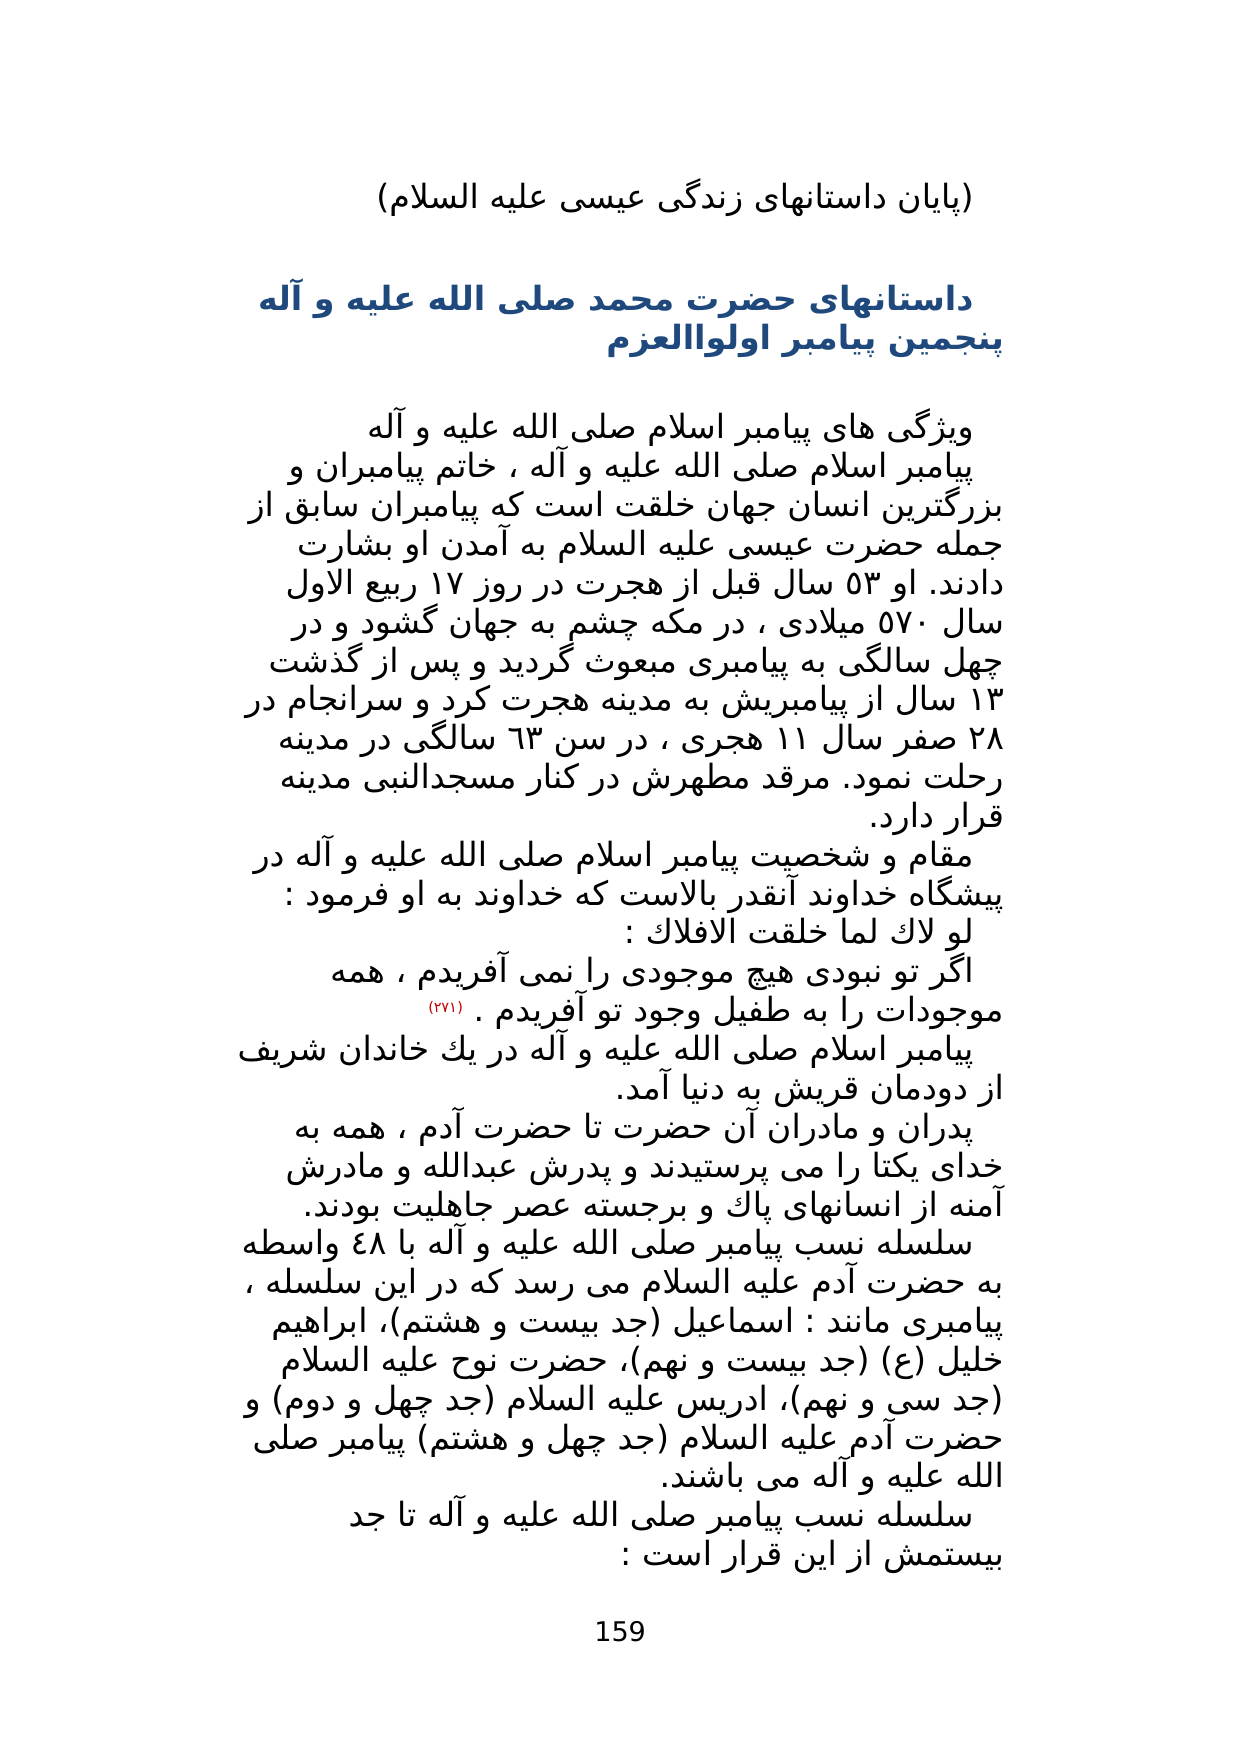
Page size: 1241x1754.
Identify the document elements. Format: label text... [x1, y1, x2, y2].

text اگر تو نبودى هيچ موجودى را نمى آفريدم ، همه موجودات را به طفيل وجود تو آفريدم . (٢٧١) [236, 952, 1004, 1029]
text پيامبر اسلام صلى الله عليه و آله ، خاتم پيامبران و بزرگترين انسان جهان خلقت است كه پيامبران سابق از جمله حضرت عيسى عليه السلام به آمدن او بشارت دادند. او ٥٣ سال قبل از هجرت در روز ١٧ ربيع الاول سال ٥٧٠ ميلادى ، در مكه چشم به جهان گشود و در چهل سالگى به پيامبرى مبعوث گرديد و پس از گذشت ١٣ سال از پيامبريش به مدينه هجرت كرد و سرانجام در ٢٨ صفر سال ١١ هجرى ، در سن ٦٣ سالگى در مدينه رحلت نمود. مرقد مطهرش در كنار مسجدالنبى مدينه قرار دارد. [236, 447, 1004, 835]
text مقام و شخصيت پيامبر اسلام صلى الله عليه و آله در پيشگاه خداوند آنقدر بالاست كه خداوند به او فرمود : [236, 835, 1004, 913]
text سلسله نسب پيامبر صلى الله عليه و آله با ٤٨ واسطه به حضرت آدم عليه السلام مى رسد كه در اين سلسله ، پيامبرى مانند : اسماعيل (جد بيست و هشتم)، ابراهيم خليل (ع) (جد بيست و نهم)، حضرت نوح عليه السلام (جد سى و نهم)، ادريس عليه السلام (جد چهل و دوم) و حضرت آدم عليه السلام (جد چهل و هشتم) پيامبر صلى الله عليه و آله مى باشند. [236, 1224, 1004, 1496]
text (پايان داستانهاى زندگى عيسى عليه السلام) [236, 177, 1004, 216]
subtitle داستانهاى حضرت محمد صلى الله عليه و آله پنجمين پيامبر اولواالعزم [236, 279, 1004, 357]
text ويژگى هاى پيامبر اسلام صلى الله عليه و آله [236, 408, 1004, 447]
text پيامبر اسلام صلى الله عليه و آله در يك خاندان شريف از دودمان قريش به دنيا آمد. [236, 1029, 1004, 1107]
text پدران و مادران آن حضرت تا حضرت آدم ، همه به خداى يكتا را مى پرستيدند و پدرش عبدالله و مادرش آمنه از انسانهاى پاك و برجسته عصر جاهليت بودند. [236, 1107, 1004, 1224]
text سلسله نسب پيامبر صلى الله عليه و آله تا جد بيستمش از اين قرار است : [236, 1496, 1004, 1573]
text لو لاك لما خلقت الافلاك : [236, 913, 1004, 952]
